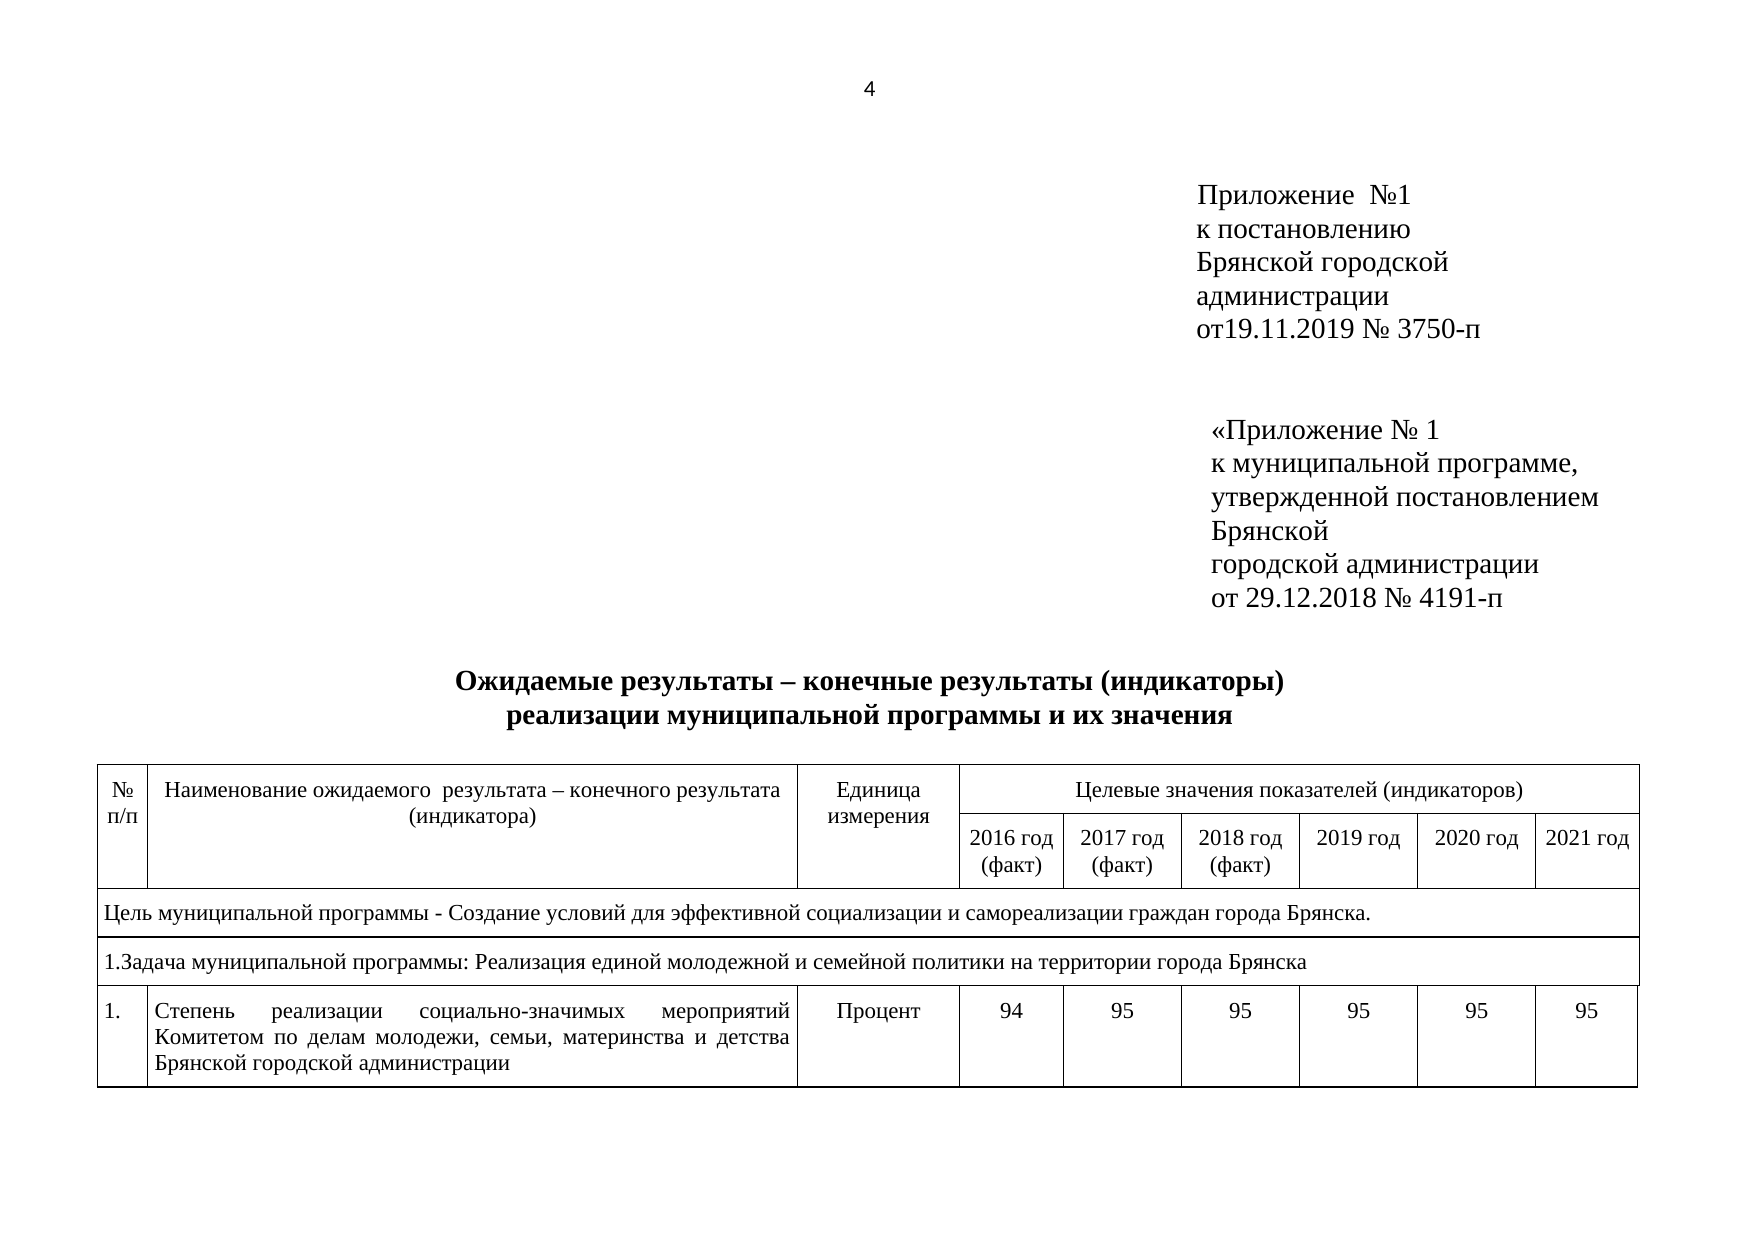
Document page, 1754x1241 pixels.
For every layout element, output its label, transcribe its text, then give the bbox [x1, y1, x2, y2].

table_cell Процент [798, 986, 959, 1086]
text реализации муниципальной программы и их значения [103, 697, 1636, 731]
text к муниципальной программе, [1211, 446, 1636, 479]
text к постановлению [1196, 211, 1636, 244]
table_header Целевые значения показателей (индикаторов) [960, 765, 1639, 813]
table_cell Степень реализации социально-значимых мероприятий Комитетом по делам молодежи, семьи, материнства и детства Брянской городской администрации [148, 986, 797, 1086]
table_cell 2016 год (факт) [960, 814, 1063, 888]
table_cell 95 [1536, 986, 1637, 1086]
table_cell 95 [1418, 986, 1535, 1086]
text от19.11.2019 № 3750-п [1196, 311, 1636, 345]
table_header № п/п [98, 765, 147, 888]
text городской администрации [1211, 546, 1636, 580]
table_cell 1.Задача муниципальной программы: Реализация единой молодежной и семейной политики на территории города Брянска [98, 938, 1639, 985]
table_cell 2021 год [1536, 814, 1639, 888]
table_cell 2019 год [1300, 814, 1417, 888]
text Приложение №1 [103, 177, 1636, 211]
text «Приложение № 1 [1211, 412, 1636, 446]
text Брянской городской администрации [1196, 244, 1636, 311]
table_cell 1. [98, 986, 147, 1086]
table_cell 2020 год [1418, 814, 1535, 888]
table_cell 95 [1300, 986, 1417, 1086]
table_cell 95 [1064, 986, 1181, 1086]
table_cell 2017 год (факт) [1064, 814, 1181, 888]
table_cell Цель муниципальной программы - Создание условий для эффективной социализации и самореализации граждан города Брянска. [98, 889, 1639, 936]
table_cell 2018 год (факт) [1182, 814, 1299, 888]
table_cell 94 [960, 986, 1063, 1086]
table_cell 95 [1182, 986, 1299, 1086]
text Ожидаемые результаты – конечные результаты (индикаторы) [103, 663, 1636, 697]
text от 29.12.2018 № 4191-п [44, 580, 1636, 613]
text утвержденной постановлением Брянской [1211, 479, 1636, 546]
table_header Наименование ожидаемого результата – конечного результата (индикатора) [148, 765, 797, 888]
table_header Единица измерения [798, 765, 959, 888]
